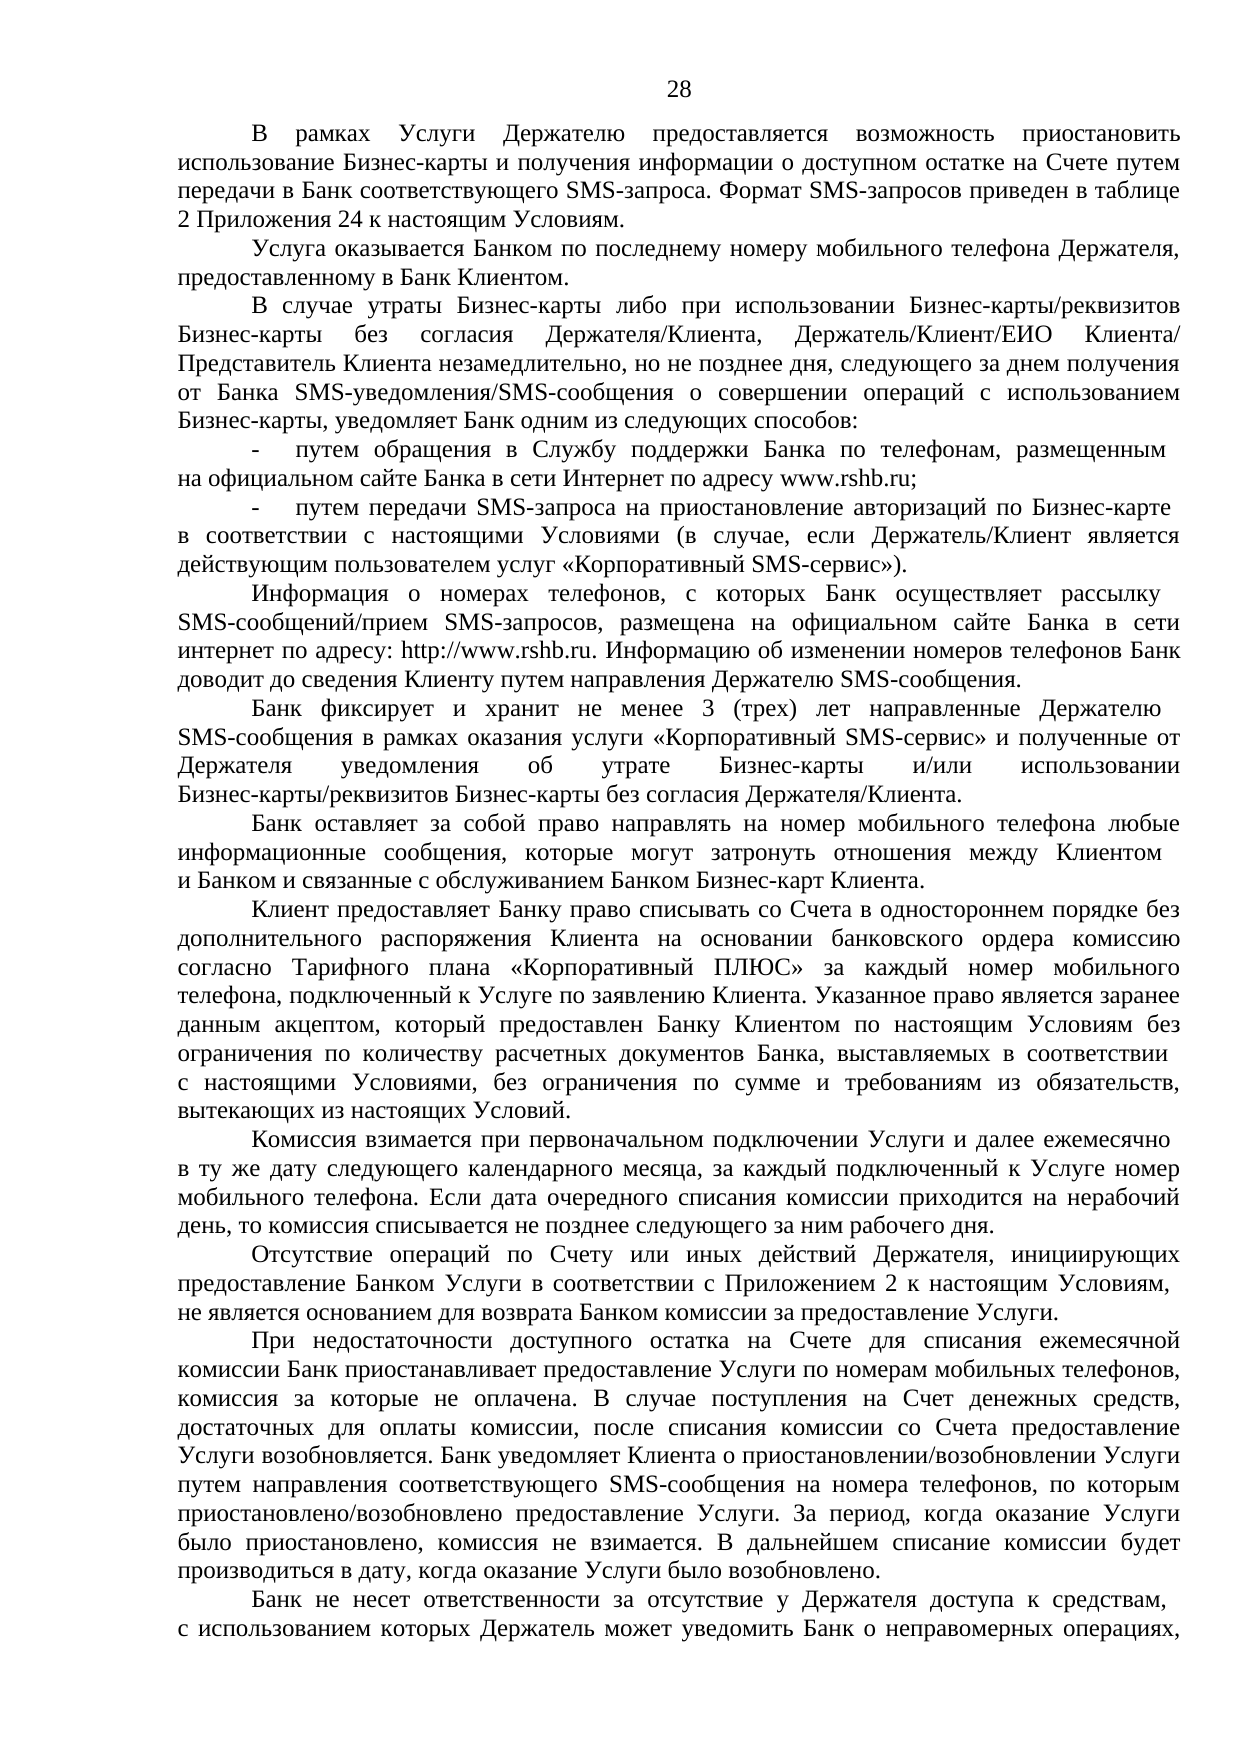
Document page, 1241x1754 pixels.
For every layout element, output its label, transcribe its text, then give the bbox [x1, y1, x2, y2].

text - путем обращения в Службу поддержки Банка по телефонам, размещенным на официальном сайте Банка в сети Интернет по адресу www.rshb.ru; [177, 434, 1181, 492]
text Клиент предоставляет Банку право списывать со Счета в одностороннем порядке без дополнительного распоряжения Клиента на основании банковского ордера комиссию согласно Тарифного плана «Корпоративный ПЛЮС» за каждый номер мобильного телефона, подключенный к Услуге по заявлению Клиента. Указанное право является заранее данным акцептом, который предоставлен Банку Клиентом по настоящим Условиям без ограничения по количеству расчетных документов Банка, выставляемых в соответствии с настоящими Условиями, без ограничения по сумме и требованиям из обязательств, вытекающих из настоящих Условий. [177, 894, 1181, 1124]
text Услуга оказывается Банком по последнему номеру мобильного телефона Держателя, предоставленному в Банк Клиентом. [177, 233, 1181, 291]
text При недостаточности доступного остатка на Счете для списания ежемесячной комиссии Банк приостанавливает предоставление Услуги по номерам мобильных телефонов, комиссия за которые не оплачена. В случае поступления на Счет денежных средств, достаточных для оплаты комиссии, после списания комиссии со Счета предоставление Услуги возобновляется. Банк уведомляет Клиента о приостановлении/возобновлении Услуги путем направления соответствующего SMS-сообщения на номера телефонов, по которым приостановлено/возобновлено предоставление Услуги. За период, когда оказание Услуги было приостановлено, комиссия не взимается. В дальнейшем списание комиссии будет производиться в дату, когда оказание Услуги было возобновлено. [177, 1326, 1181, 1584]
text - путем передачи SMS-запроса на приостановление авторизаций по Бизнес-карте в соответствии с настоящими Условиями (в случае, если Держатель/Клиент является действующим пользователем услуг «Корпоративный SMS-сервис»). [177, 492, 1181, 578]
text Банк оставляет за собой право направлять на номер мобильного телефона любые информационные сообщения, которые могут затронуть отношения между Клиентом и Банком и связанные с обслуживанием Банком Бизнес-карт Клиента. [177, 808, 1181, 894]
text В рамках Услуги Держателю предоставляется возможность приостановить использование Бизнес-карты и получения информации о доступном остатке на Счете путем передачи в Банк соответствующего SMS-запроса. Формат SMS-запросов приведен в таблице 2 Приложения 24 к настоящим Условиям. [177, 118, 1181, 233]
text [177, 1584, 1181, 1642]
text В случае утраты Бизнес-карты либо при использовании Бизнес-карты/реквизитов Бизнес-карты без согласия Держателя/Клиента, Держатель/Клиент/ЕИО Клиента/ Представитель Клиента незамедлительно, но не позднее дня, следующего за днем получения от Банка SMS-уведомления/SMS-сообщения о совершении операций с использованием Бизнес-карты, уведомляет Банк одним из следующих способов: [177, 291, 1181, 434]
text Информация о номерах телефонов, с которых Банк осуществляет рассылку SMS-сообщений/прием SMS-запросов, размещена на официальном сайте Банка в сети интернет по адресу: http://www.rshb.ru. Информацию об изменении номеров телефонов Банк доводит до сведения Клиенту путем направления Держателю SMS-сообщения. [177, 578, 1181, 693]
text Комиссия взимается при первоначальном подключении Услуги и далее ежемесячно в ту же дату следующего календарного месяца, за каждый подключенный к Услуге номер мобильного телефона. Если дата очередного списания комиссии приходится на нерабочий день, то комиссия списывается не позднее следующего за ним рабочего дня. [177, 1124, 1181, 1239]
text Банк фиксирует и хранит не менее 3 (трех) лет направленные Держателю SMS-сообщения в рамках оказания услуги «Корпоративный SMS-сервис» и полученные от Держателя уведомления об утрате Бизнес-карты и/или использовании Бизнес-карты/реквизитов Бизнес-карты без согласия Держателя/Клиента. [177, 693, 1181, 808]
text Отсутствие операций по Счету или иных действий Держателя, инициирующих предоставление Банком Услуги в соответствии с Приложением 2 к настоящим Условиям, не является основанием для возврата Банком комиссии за предоставление Услуги. [177, 1239, 1181, 1326]
